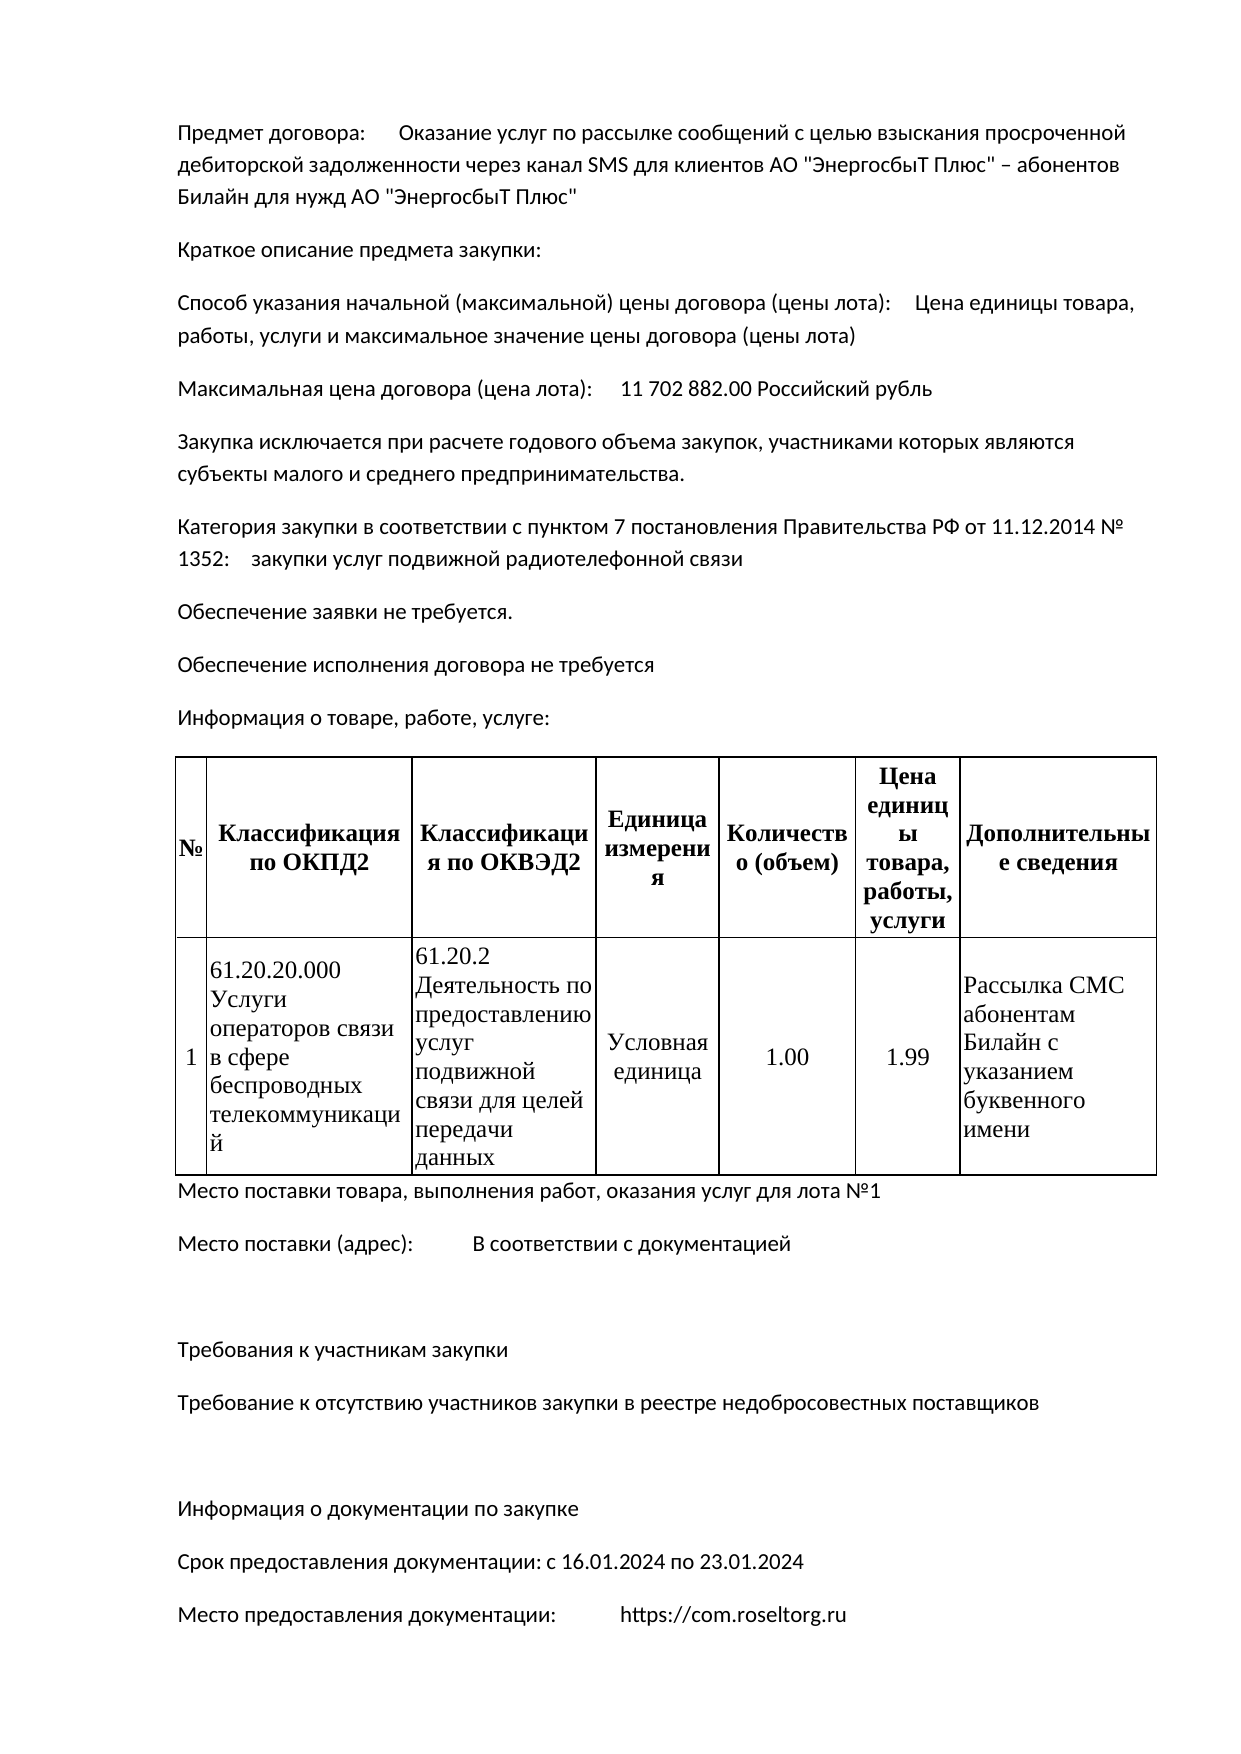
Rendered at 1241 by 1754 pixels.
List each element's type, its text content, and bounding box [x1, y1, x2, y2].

table_header Классификация по ОКПД2 [207, 758, 411, 937]
text Информация о товаре, работе, услуге: [177, 703, 1152, 731]
text Информация о документации по закупке [177, 1494, 1152, 1522]
table_header Дополнительные сведения [961, 758, 1156, 937]
table_header Единица измерения [597, 758, 718, 937]
text Предмет договора: Оказание услуг по рассылке сообщений с целью взыскания просроченной дебиторской задолженности через канал SMS для клиентов АО "ЭнергосбыТ Плюс" – абонентов Билайн для нужд АО "ЭнергосбыТ Плюс" [177, 118, 1152, 211]
text Способ указания начальной (максимальной) цены договора (цены лота): Цена единицы товара, работы, услуги и максимальное значение цены договора (цены лота) [177, 288, 1152, 349]
text Требования к участникам закупки [177, 1335, 1152, 1363]
table_cell 1 [176, 938, 206, 1174]
text Максимальная цена договора (цена лота): 11 702 882.00 Российский рубль [177, 374, 1152, 402]
table_cell 1.99 [856, 938, 959, 1174]
table_cell 61.20.20.000 Услуги операторов связи в сфере беспроводных телекоммуникаций [207, 938, 411, 1174]
text Место поставки (адрес): В соответствии с документацией [177, 1229, 1152, 1257]
table_cell Условная единица [597, 938, 718, 1174]
table_cell Рассылка СМС абонентам Билайн с указанием буквенного имени [961, 938, 1156, 1174]
text Закупка исключается при расчете годового объема закупок, участниками которых являются субъекты малого и среднего предпринимательства. [177, 427, 1152, 487]
text Краткое описание предмета закупки: [177, 236, 1152, 263]
table_cell 1.00 [720, 938, 855, 1174]
text Место поставки товара, выполнения работ, оказания услуг для лота №1 [177, 1176, 1152, 1204]
table_header Классификация по ОКВЭД2 [413, 758, 595, 937]
table_cell 61.20.2 Деятельность по предоставлению услуг подвижной связи для целей передачи данных [413, 938, 595, 1174]
text Требование к отсутствию участников закупки в реестре недобросовестных поставщиков [177, 1388, 1152, 1416]
text Обеспечение заявки не требуется. [177, 597, 1152, 625]
table_header Количество (объем) [720, 758, 855, 937]
table_header № [176, 758, 206, 937]
text Место предоставления документации: https://com.roseltorg.ru [177, 1600, 1152, 1628]
table_header Цена единицы товара, работы, услуги [856, 758, 959, 937]
text Категория закупки в соответствии с пунктом 7 постановления Правительства РФ от 11.12.2014 № 1352: закупки услуг подвижной радиотелефонной связи [177, 512, 1152, 572]
text Срок предоставления документации: с 16.01.2024 по 23.01.2024 [177, 1547, 1152, 1575]
text Обеспечение исполнения договора не требуется [177, 650, 1152, 678]
